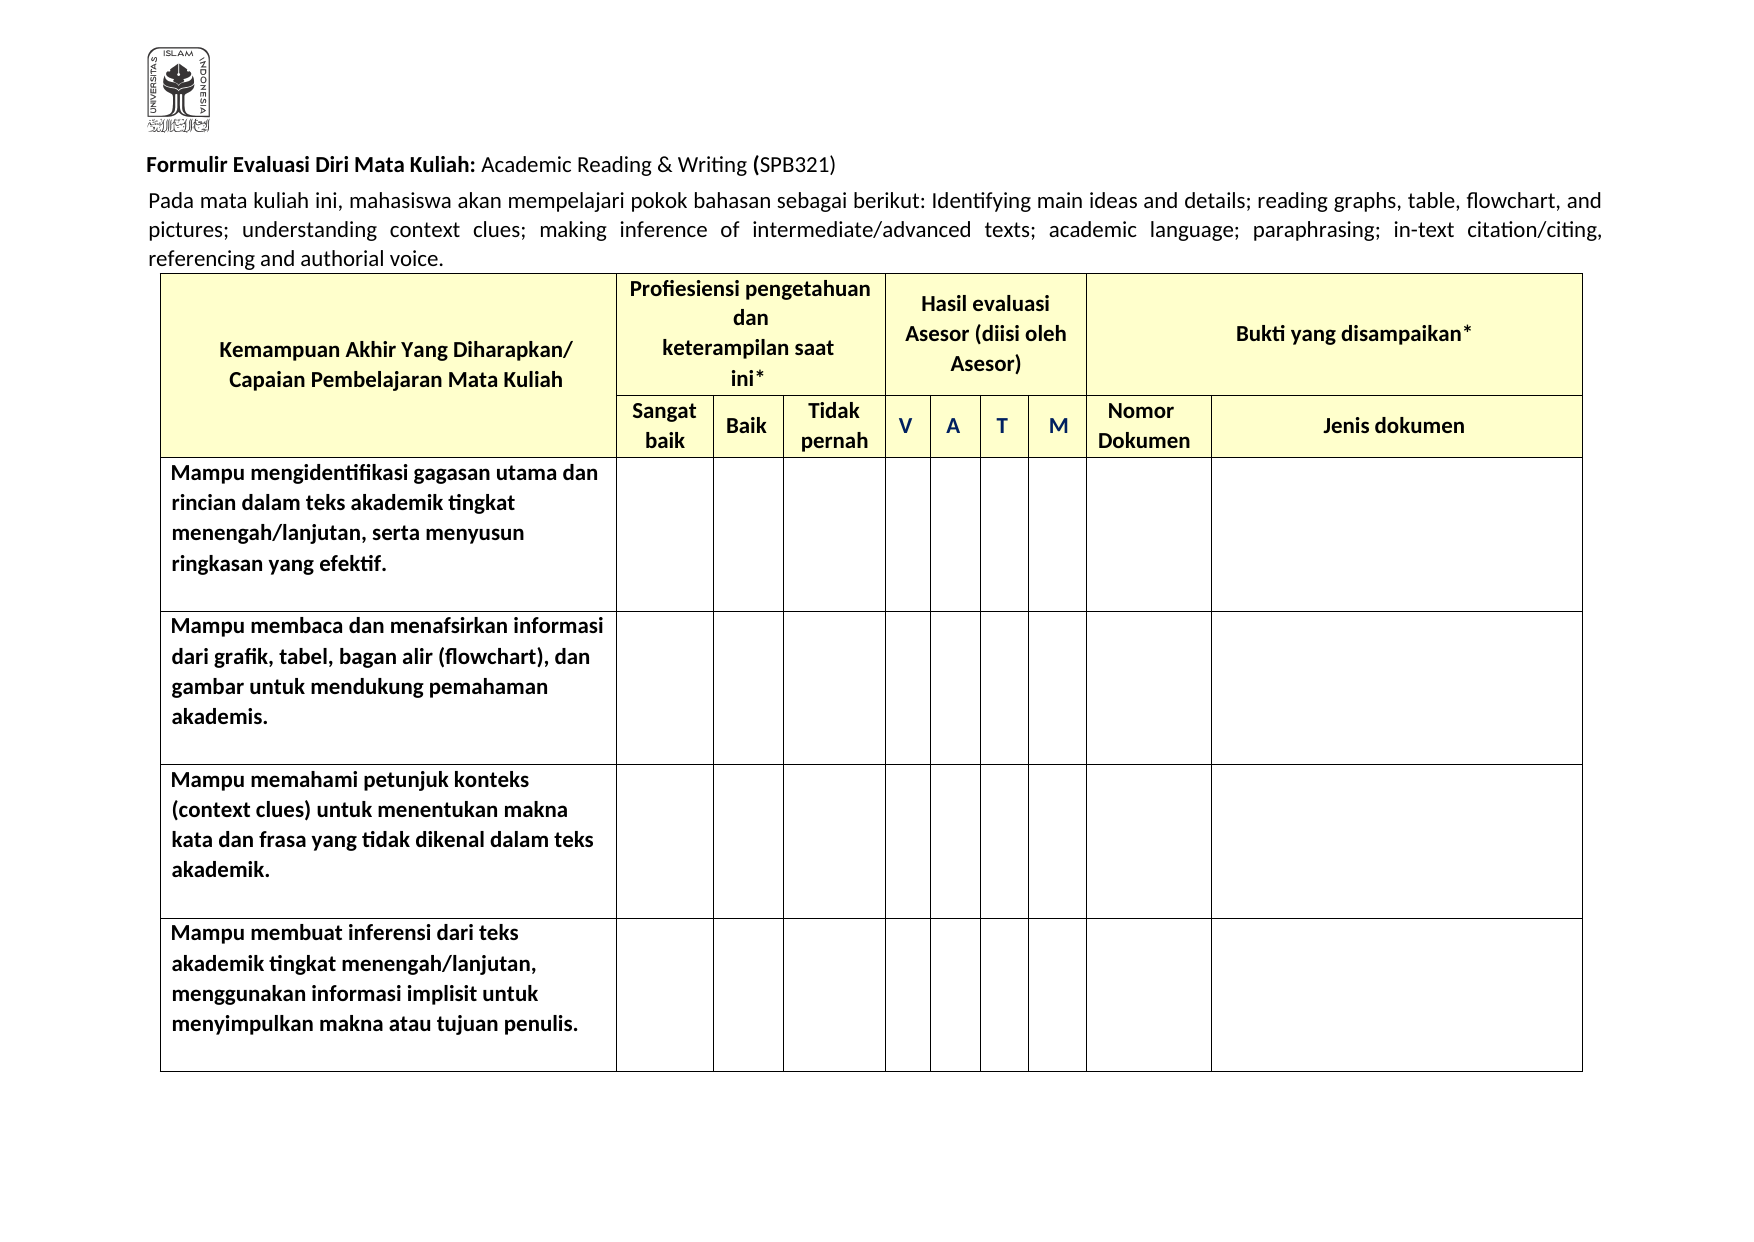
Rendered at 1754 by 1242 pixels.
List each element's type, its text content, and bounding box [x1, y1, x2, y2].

table_cell [931, 458, 980, 611]
table_cell [714, 458, 783, 611]
table_cell Mampu membuat inferensi dari teks akademik tingkat menengah/lanjutan, menggunakan informasi implisit untuk menyimpulkan makna atau tujuan penulis. [161, 919, 616, 1071]
table_cell [617, 612, 713, 764]
table_cell [1212, 765, 1582, 917]
table_cell Nomor Dokumen [1087, 396, 1211, 457]
table_cell Jenis dokumen [1212, 396, 1582, 457]
table_cell [617, 765, 713, 917]
text Formulir Evaluasi Diri Mata Kuliah: Academic Reading & Writing (SPB321) [146, 150, 481, 178]
table_cell [886, 458, 930, 611]
table_header Bukti yang disampaikan* [1211, 274, 1582, 395]
table_cell [981, 919, 1028, 1071]
table_cell [931, 612, 980, 764]
table_cell [1029, 765, 1086, 917]
table_cell [1087, 919, 1211, 1071]
table_cell [981, 765, 1028, 917]
table_cell [1029, 458, 1086, 611]
text Pada mata kuliah ini, mahasiswa akan mempelajari pokok bahasan sebagai berikut: Identifying main ideas and details; reading graphs, table, flowchart, and pictures; understanding context clues; making inference of intermediate/advanced texts; academic language; paraphrasing; in-text citation/citing, referencing and authorial voice. [148, 186, 1605, 272]
text Formulir Evaluasi Diri Mata Kuliah: Academic Reading & Writing (SPB321) [747, 150, 1607, 178]
table_cell [714, 765, 783, 917]
table_cell [886, 765, 930, 917]
table_cell [981, 458, 1028, 611]
table_cell M [1029, 396, 1086, 457]
table_cell T [981, 396, 1028, 457]
table_cell [886, 919, 930, 1071]
table_cell [931, 765, 980, 917]
table_cell [714, 919, 783, 1071]
table_cell [1087, 458, 1211, 611]
table_cell [931, 919, 980, 1071]
table_cell Sangat baik [617, 396, 713, 457]
table_cell [1087, 765, 1211, 917]
table_cell [617, 919, 713, 1071]
table_cell Tidak pernah [784, 396, 885, 457]
table_cell [784, 765, 885, 917]
table_cell [1212, 919, 1582, 1071]
table_cell [981, 612, 1028, 764]
table_cell Baik [714, 396, 783, 457]
table_cell Mampu membaca dan menafsirkan informasi dari grafik, tabel, bagan alir (flowchart), dan gambar untuk mendukung pemahaman akademis. [161, 612, 616, 764]
table_cell Mampu mengidentifikasi gagasan utama dan rincian dalam teks akademik tingkat menengah/lanjutan, serta menyusun ringkasan yang efektif. [161, 458, 616, 611]
table_cell [1029, 919, 1086, 1071]
table_header Profiesiensi pengetahuan dan keterampilan saat ini* [617, 274, 885, 395]
table_cell [784, 919, 885, 1071]
table_cell [1087, 612, 1211, 764]
table_cell [886, 612, 930, 764]
table_header [1087, 274, 1211, 395]
table_cell [617, 458, 713, 611]
table_cell A [931, 396, 980, 457]
table_cell Mampu memahami petunjuk konteks (context clues) untuk menentukan makna kata dan frasa yang tidak dikenal dalam teks akademik. [161, 765, 616, 917]
table_cell [784, 458, 885, 611]
table_header Hasil evaluasi Asesor (diisi oleh Asesor) [886, 274, 1086, 395]
table_cell [1212, 458, 1582, 611]
picture [130, 32, 227, 148]
table_cell [714, 612, 783, 764]
table_cell V [886, 396, 930, 457]
table_header Kemampuan Akhir Yang Diharapkan/ Capaian Pembelajaran Mata Kuliah [161, 274, 616, 457]
table_cell [1029, 612, 1086, 764]
table_cell [1212, 612, 1582, 764]
table_cell [784, 612, 885, 764]
